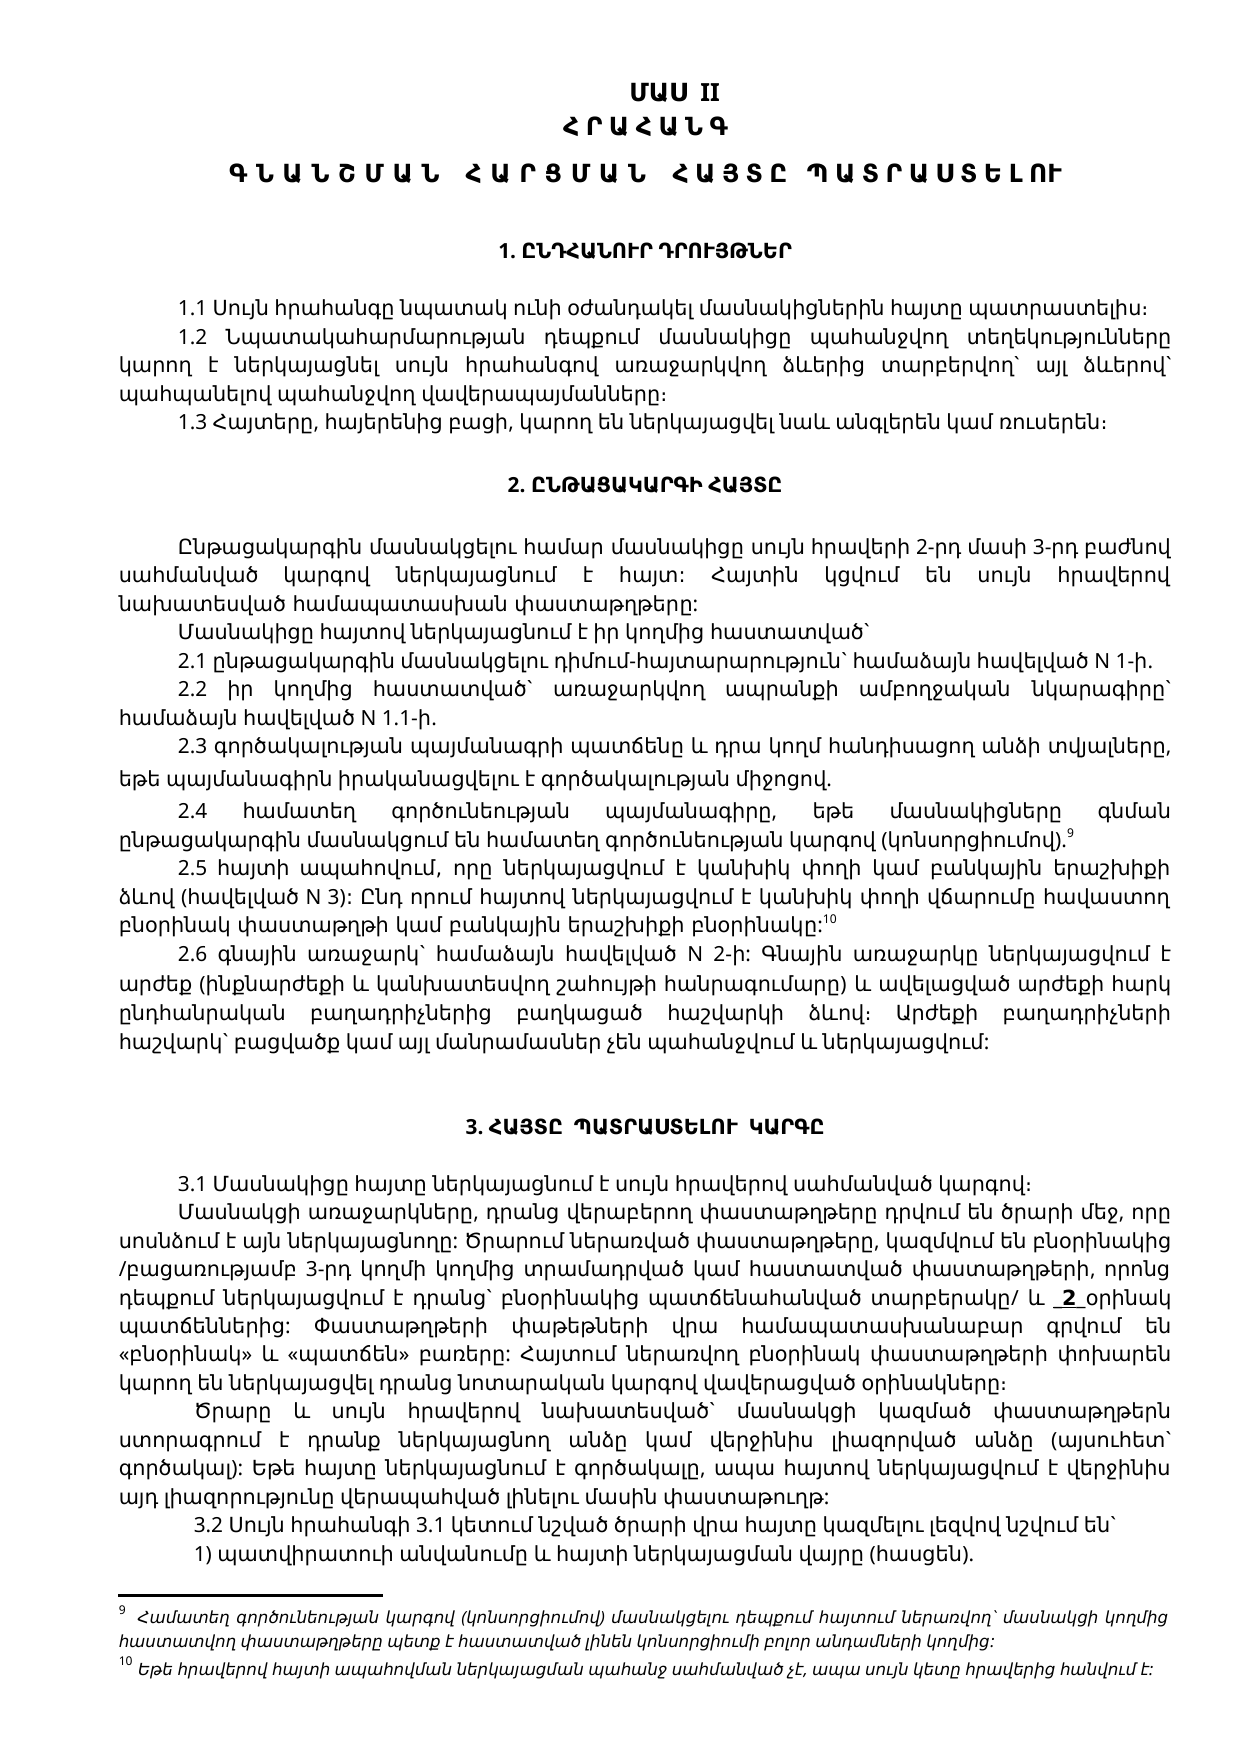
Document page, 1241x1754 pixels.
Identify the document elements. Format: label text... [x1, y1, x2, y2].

text 3.1 Մասնակիցը հայտը ներկայացնում է սույն հրավերով սահմանված կարգով։ [118, 1169, 1171, 1197]
text 2.4 համատեղ գործունեության պայմանագիրը, եթե մասնակիցները գնման ընթացակարգին մասնակցում են համատեղ գործունեության կարգով (կոնսորցիումով). [118, 796, 1171, 853]
text Ծրարը և սույն հրավերով նախատեսված` մասնակցի կազմած փաստաթղթերն ստորագրում է դրանք ներկայացնող անձը կամ վերջինիս լիազորված անձը (այսուհետ` գործակալ): Եթե հայտը ներկայացնում է գործակալը, ապա հայտով ներկայացվում է վերջինիս այդ լիազորությունը վերապահված լինելու մասին փաստաթուղթ: [118, 1396, 1171, 1510]
text 2.5 հայտի ապահովում, որը ներկայացվում է կանխիկ փողի կամ բանկային երաշխիքի ձևով (հավելված N 3): Ընդ որում հայտով ներկայացվում է կանխիկ փողի վճարումը հավաստող բնօրինակ փաստաթղթի կամ բանկային երաշխիքի բնօրինակը: [118, 853, 1171, 939]
text Մասնակցի առաջարկները, դրանց վերաբերող փաստաթղթերը դրվում են ծրարի մեջ, որը սոսնձում է այն ներկայացնողը: Ծրարում ներառված փաստաթղթերը, կազմվում են բնօրինակից /բացառությամբ 3-րդ կողմի կողմից տրամադրված կամ հաստատված փաստաթղթերի, որոնց դեպքում ներկայացվում է դրանց` բնօրինակից պատճենահանված տարբերակը/ և _2_օրինակ պատճեններից: Փաստաթղթերի փաթեթների վրա համապատասխանաբար գրվում են «բնօրինակ» և «պատճեն» բառերը: Հայտում ներառվող բնօրինակ փաստաթղթերի փոխարեն կարող են ներկայացվել դրանց նոտարական կարգով վավերացված օրինակները։ [118, 1197, 1171, 1396]
text 2.3 գործակալության պայմանագրի պատճենը և դրա կողմ հանդիսացող անձի տվյալները, եթե պայմանագիրն իրականացվելու է գործակալության միջոցով. [118, 731, 1171, 792]
text 2.2 իր կողմից հաստատված` առաջարկվող ապրանքի ամբողջական նկարագիրը` համաձայն հավելված N 1.1-ի. [118, 674, 1171, 731]
text 2. ԸՆԹԱՑԱԿԱՐԳԻ ՀԱՅՏԸ [118, 470, 1171, 498]
text 2.6 գնային առաջարկ` համաձայն հավելված N 2-ի: Գնային առաջարկը ներկայացվում է արժեք (ինքնարժեքի և կանխատեսվող շահույթի հանրագումարը) և ավելացված արժեքի հարկ ընդհանրական բաղադրիչներից բաղկացած հաշվարկի ձևով։ Արժեքի բաղադրիչների հաշվարկ` բացվածք կամ այլ մանրամասներ չեն պահանջվում և ներկայացվում: [118, 939, 1171, 1055]
text 1) պատվիրատուի անվանումը և հայտի ներկայացման վայրը (հասցեն). [118, 1539, 1171, 1567]
text 2.1 ընթացակարգին մասնակցելու դիմում-հայտարարություն` համաձայն հավելված N 1-ի. [118, 646, 1171, 674]
text Հ Ր Ա Հ Ա Ն Գ [118, 109, 1172, 143]
text 1. ԸՆԴՀԱՆՈՒՐ ԴՐՈՒՅԹՆԵՐ [118, 236, 1171, 265]
text 1.1 Սույն հրահանգը նպատակ ունի օժանդակել մասնակիցներին հայտը պատրաստելիս։ [118, 293, 1171, 322]
text Մասնակիցը հայտով ներկայացնում է իր կողմից հաստատված` [118, 617, 1171, 646]
text 1.2 Նպատակահարմարության դեպքում մասնակիցը պահանջվող տեղեկությունները կարող է ներկայացնել սույն հրահանգով առաջարկվող ձևերից տարբերվող` այլ ձևերով` պահպանելով պահանջվող վավերապայմանները։ [118, 322, 1171, 407]
text Գ Ն Ա Ն Շ Մ Ա Ն Հ Ա Ր Ց Մ Ա Ն Հ Ա Յ Տ Ը Պ Ա Տ Ր Ա Ս Տ Ե Լ ՈՒ [118, 156, 1172, 190]
text 3. ՀԱՅՏԸ ՊԱՏՐԱՍՏԵԼՈՒ ԿԱՐԳԸ [118, 1112, 1171, 1141]
text 3.2 Սույն հրահանգի 3.1 կետում նշված ծրարի վրա հայտը կազմելու լեզվով նշվում են` [118, 1510, 1171, 1539]
text 1.3 Հայտերը, հայերենից բացի, կարող են ներկայացվել նաև անգլերեն կամ ռուսերեն։ [118, 407, 1171, 436]
text ՄԱՍ II [118, 75, 1171, 109]
text Ընթացակարգին մասնակցելու համար մասնակիցը սույն հրավերի 2-րդ մասի 3-րդ բաժնով սահմանված կարգով ներկայացնում է հայտ: Հայտին կցվում են սույն հրավերով նախատեսված համապատասխան փաստաթղթերը: [118, 532, 1171, 617]
